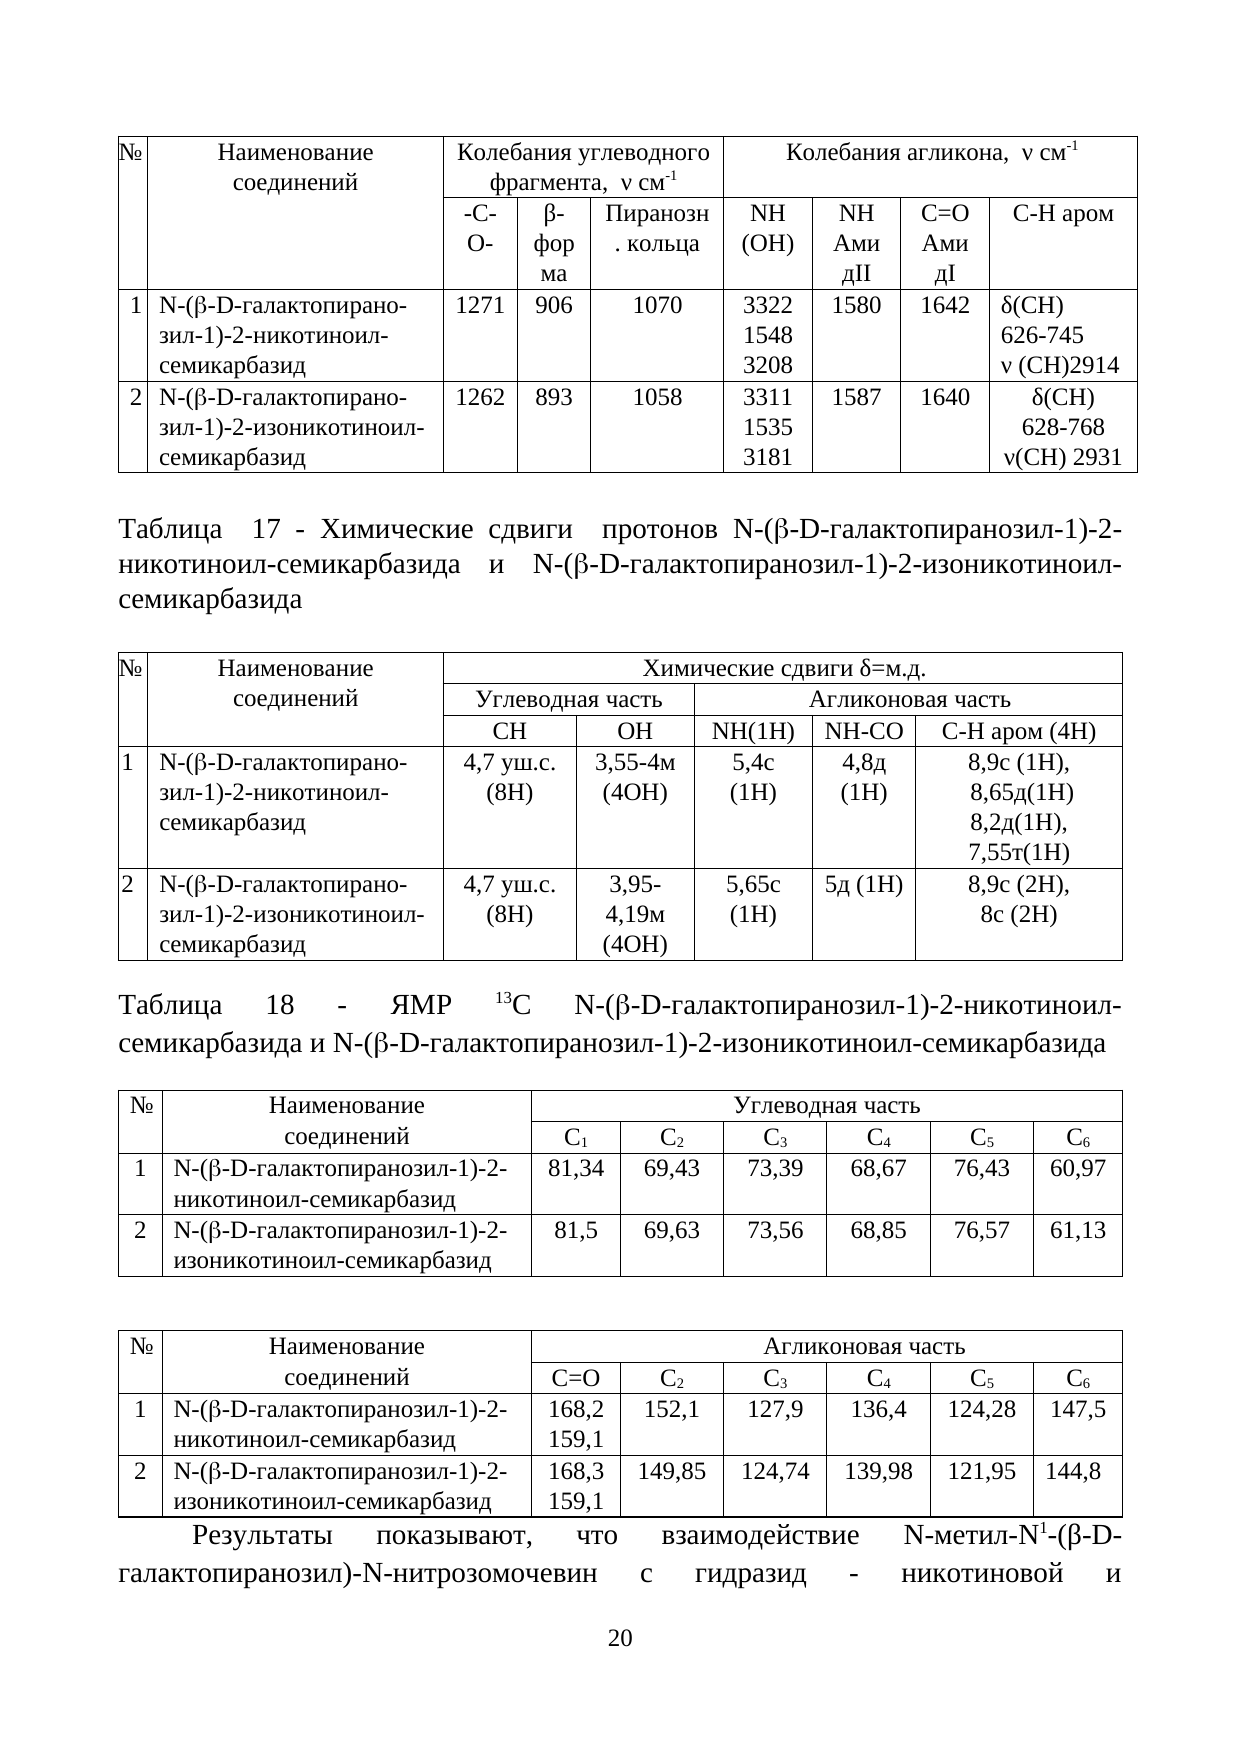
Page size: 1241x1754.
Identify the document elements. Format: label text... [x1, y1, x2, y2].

table_cell 136,4 [827, 1394, 930, 1455]
table_cell С-Н аром (4Н) [916, 716, 1122, 746]
table_header Колебания углеводного фрагмента, ν см-1 [444, 137, 723, 197]
table_cell С4 [827, 1363, 930, 1393]
table_cell NH-СО [813, 716, 915, 746]
table_cell 3,95-4,19м (4ОН) [577, 869, 694, 959]
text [118, 1518, 1122, 1588]
table_cell 81,5 [532, 1215, 620, 1276]
table_header № [119, 653, 147, 746]
table_cell 73,39 [724, 1154, 826, 1214]
table_cell 152,1 [621, 1394, 723, 1455]
table_cell NН АмидII [813, 198, 900, 289]
table_cell 139,98 [827, 1456, 930, 1516]
table_cell 1640 [901, 382, 989, 472]
table_cell 2 [119, 1215, 162, 1276]
table_cell 124,28 [931, 1394, 1033, 1455]
table_cell N-(-D-галактопирано-зил-1)-2-никотиноил-семикарбазид [148, 290, 443, 381]
table_cell 1 [119, 1154, 162, 1214]
table_cell N-(-D-галактопиранозил-1)-2-изоникотиноил-семикарбазид [163, 1456, 531, 1516]
text Таблица 18 - ЯМР 13С N-(-D-галактопиранозил-1)-2-никотиноил-семикарбазида и N-(-D-галактопиранозил-1)-2-изоникотиноил-семикарбазида [118, 987, 1122, 1059]
table_cell С5 [931, 1122, 1033, 1152]
table_cell 3,55-4м (4ОН) [577, 747, 694, 868]
table_cell С6 [1034, 1122, 1122, 1152]
table_cell C=О АмидI [901, 198, 989, 289]
table_cell 127,9 [724, 1394, 826, 1455]
table_cell Углеводная часть [444, 684, 694, 715]
table_cell 69,43 [621, 1154, 723, 1214]
table_cell 4,7 уш.с.(8Н) [444, 747, 576, 868]
table_cell N-(-D-галактопиранозил-1)-2-никотиноил-семикарбазид [163, 1154, 531, 1214]
table_cell С1 [532, 1122, 620, 1152]
table_cell N-(-D-галактопирано-зил-1)-2-никотиноил-семикарбазид [148, 747, 443, 868]
table_cell 1587 [813, 382, 900, 472]
table_cell 2 [119, 382, 147, 472]
table_cell N-(-D-галактопиранозил-1)-2-никотиноил-семикарбазид [163, 1394, 531, 1455]
table_cell 906 [518, 290, 590, 381]
table_header Агликоновая часть [532, 1331, 1122, 1362]
table_header Колебания агликона, ν см-1 [724, 137, 1137, 197]
table_cell 1 [119, 747, 147, 868]
table_cell 76,57 [931, 1215, 1033, 1276]
table_cell 68,67 [827, 1154, 930, 1214]
table_cell 2 [119, 869, 147, 959]
table_cell -С-О- [444, 198, 517, 289]
table_cell 8,9с (2Н), 8с (2Н) [916, 869, 1122, 959]
table_cell NH(1H) [695, 716, 812, 746]
table_cell 60,97 [1034, 1154, 1122, 1214]
table_cell Пиранозн. кольца [591, 198, 723, 289]
table_cell 8,9с (1Н), 8,65д(1Н) 8,2д(1Н), 7,55т(1Н) [916, 747, 1122, 868]
table_cell Агликоновая часть [695, 684, 1122, 715]
table_cell β-форма [518, 198, 590, 289]
table_cell С6 [1034, 1363, 1122, 1393]
table_cell 5,65с (1Н) [695, 869, 812, 959]
text Таблица 17 - Химические сдвиги протонов N-(-D-галактопиранозил-1)-2-никотиноил-семикарбазида и N-(-D-галактопиранозил-1)-2-изоникотиноил-семикарбазида [118, 511, 1122, 615]
table_cell С2 [621, 1122, 723, 1152]
table_cell 121,95 [931, 1456, 1033, 1516]
table_cell δ(СН) 626-745 ν (СН)2914 [990, 290, 1137, 381]
table_cell 149,85 [621, 1456, 723, 1516]
table_cell 2 [119, 1456, 162, 1516]
table_header № [119, 137, 147, 289]
table_cell 893 [518, 382, 590, 472]
table_cell NH (OH) [724, 198, 812, 289]
table_header Наименование соединений [148, 137, 443, 289]
table_cell СН [444, 716, 576, 746]
table_header Углеводная часть [532, 1091, 1122, 1121]
table_cell 68,85 [827, 1215, 930, 1276]
table_cell 76,43 [931, 1154, 1033, 1214]
table_cell 1580 [813, 290, 900, 381]
table_cell 1271 [444, 290, 517, 381]
table_cell С5 [931, 1363, 1033, 1393]
table_cell δ(СН) 628-768 ν(СН) 2931 [990, 382, 1137, 472]
table_cell 124,74 [724, 1456, 826, 1516]
table_cell 168,3 159,1 [532, 1456, 620, 1516]
table_cell 1070 [591, 290, 723, 381]
table_cell 5,4с (1Н) [695, 747, 812, 868]
table_cell 168,2 159,1 [532, 1394, 620, 1455]
table_cell 73,56 [724, 1215, 826, 1276]
table_cell С3 [724, 1122, 826, 1152]
table_cell 5д (1Н) [813, 869, 915, 959]
table_cell С2 [621, 1363, 723, 1393]
table_header Наименование соединений [163, 1331, 531, 1393]
table_cell 1 [119, 290, 147, 381]
table_cell С4 [827, 1122, 930, 1152]
table_cell 3322 1548 3208 [724, 290, 812, 381]
table_cell 1 [119, 1394, 162, 1455]
table_cell 3311 1535 3181 [724, 382, 812, 472]
table_cell N-(-D-галактопиранозил-1)-2-изоникотиноил-семикарбазид [163, 1215, 531, 1276]
table_cell 1058 [591, 382, 723, 472]
table_cell С=О [532, 1363, 620, 1393]
table_cell ОН [577, 716, 694, 746]
table_cell 61,13 [1034, 1215, 1122, 1276]
table_cell 147,5 [1034, 1394, 1122, 1455]
table_header Наименование соединений [148, 653, 443, 746]
table_cell 4,8д (1Н) [813, 747, 915, 868]
table_cell 69,63 [621, 1215, 723, 1276]
table_cell 1642 [901, 290, 989, 381]
table_cell N-(-D-галактопирано-зил-1)-2-изоникотиноил-семикарбазид [148, 382, 443, 472]
table_cell 81,34 [532, 1154, 620, 1214]
table_cell С3 [724, 1363, 826, 1393]
table_cell 4,7 уш.с.(8Н) [444, 869, 576, 959]
table_header Наименование соединений [163, 1091, 531, 1152]
table_cell С-Н аром [990, 198, 1137, 289]
table_cell N-(-D-галактопирано-зил-1)-2-изоникотиноил-семикарбазид [148, 869, 443, 959]
table_cell 1262 [444, 382, 517, 472]
table_header № [119, 1331, 162, 1393]
table_header Химические сдвиги δ=м.д. [444, 653, 1122, 683]
table_cell 144,8 [1034, 1456, 1122, 1516]
table_header № [119, 1091, 162, 1152]
